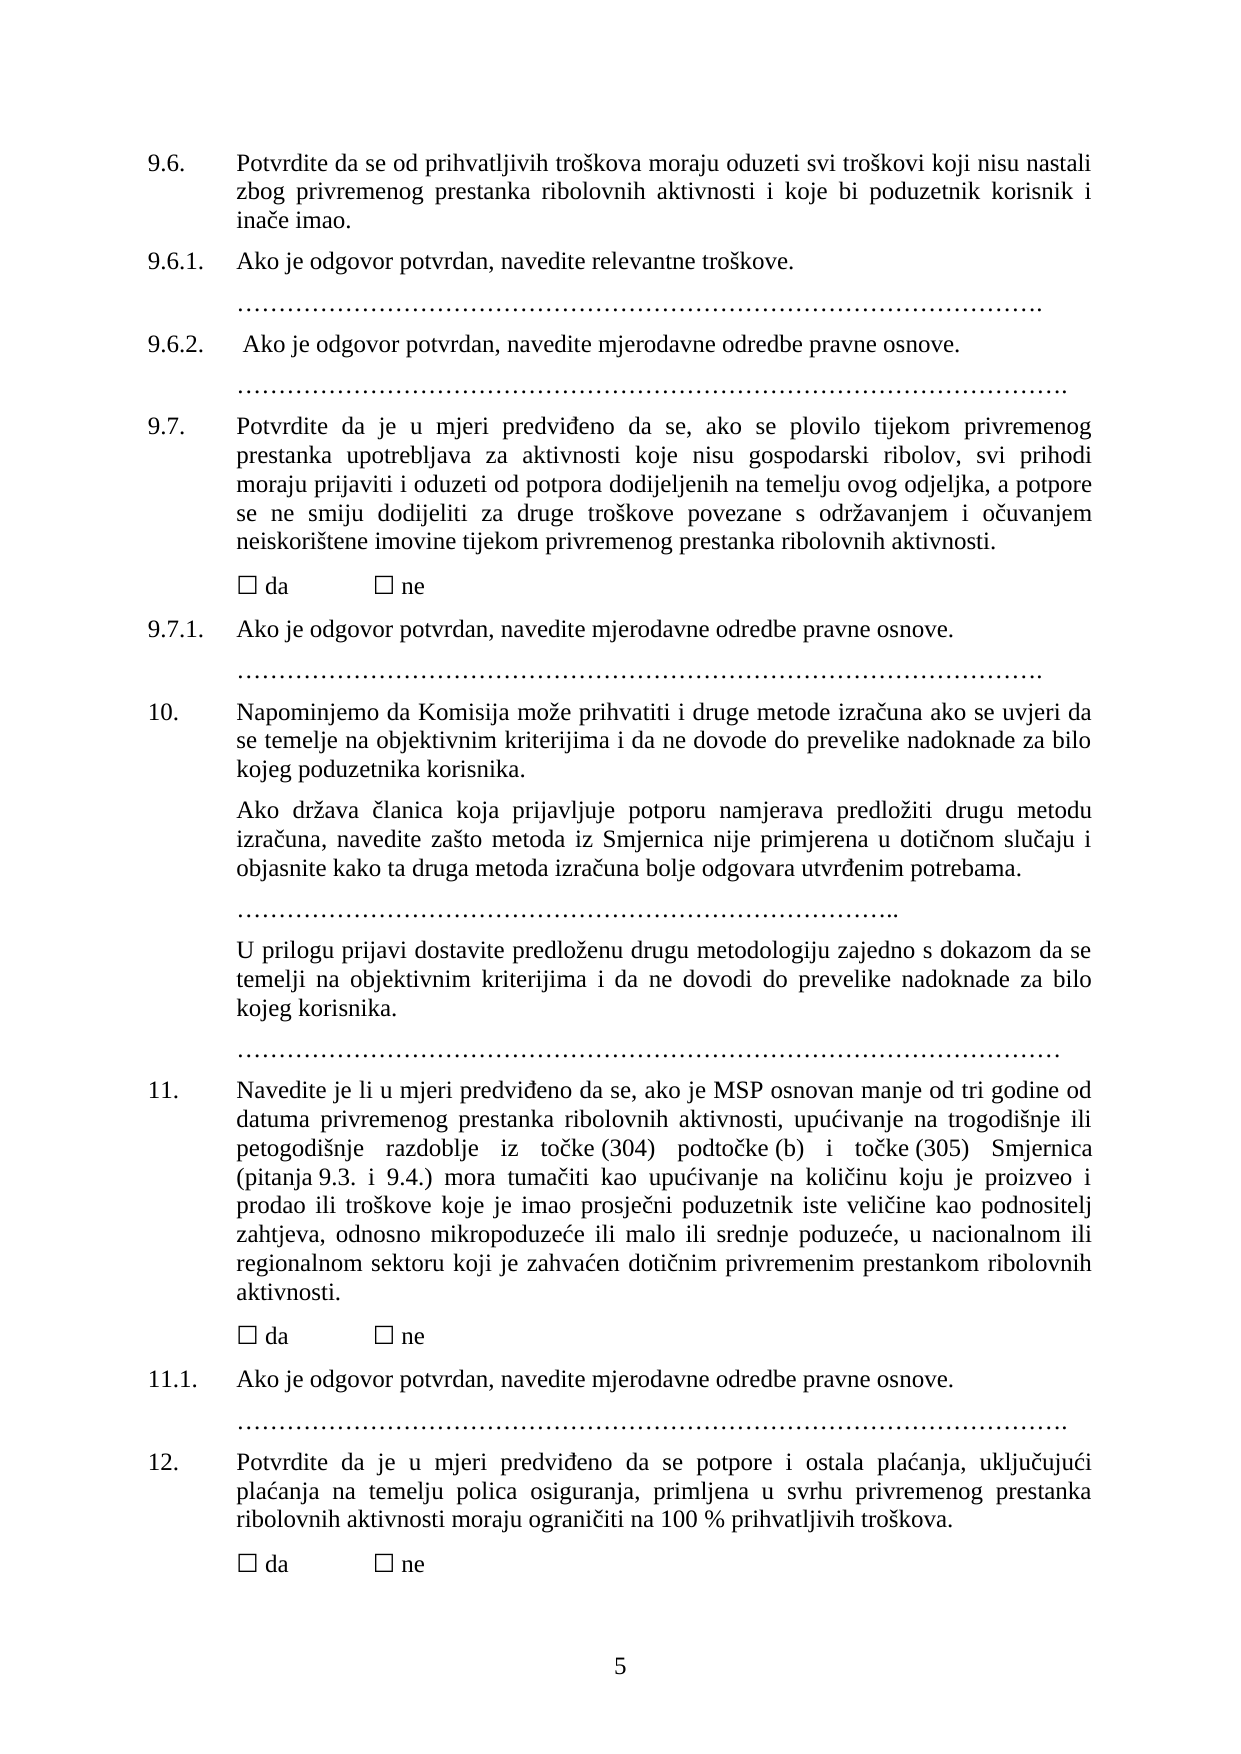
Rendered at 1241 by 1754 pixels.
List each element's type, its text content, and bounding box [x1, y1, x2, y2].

text 11.1. Ako je odgovor potvrdan, navedite mjerodavne odredbe pravne osnove. [148, 1364, 1093, 1393]
text 11. Navedite je li u mjeri predviđeno da se, ako je MSP osnovan manje od tri godine od datuma privremenog prestanka ribolovnih aktivnosti, upućivanje na trogodišnje ili petogodišnje razdoblje iz točke (304) podtočke (b) i točke (305) Smjernica (pitanja 9.3. i 9.4.) mora tumačiti kao upućivanje na količinu koju je proizveo i prodao ili troškove koje je imao prosječni poduzetnik iste veličine kao podnositelj zahtjeva, odnosno mikropoduzeće ili malo ili srednje poduzeće, u nacionalnom ili regionalnom sektoru koji je zahvaćen dotičnim privremenim prestankom ribolovnih aktivnosti. [148, 1075, 1093, 1305]
text da ne [236, 568, 1093, 602]
text 10. Napominjemo da Komisija može prihvatiti i druge metode izračuna ako se uvjeri da se temelje na objektivnim kriterijima i da ne dovode do prevelike nadoknade za bilo kojeg poduzetnika korisnika. [148, 697, 1093, 783]
text U prilogu prijavi dostavite predloženu drugu metodologiju zajedno s dokazom da se temelji na objektivnim kriterijima i da ne dovodi do prevelike nadoknade za bilo kojeg korisnika. [236, 935, 1093, 1022]
text da ne [236, 1318, 1093, 1352]
text …………………………………………………………………….. [236, 894, 1093, 923]
text 9.6. Potvrdite da se od prihvatljivih troškova moraju oduzeti svi troškovi koji nisu nastali zbog privremenog prestanka ribolovnih aktivnosti i koje bi poduzetnik korisnik i inače imao. [148, 148, 1093, 234]
text 9.7.1. Ako je odgovor potvrdan, navedite mjerodavne odredbe pravne osnove. [148, 614, 1093, 643]
text ……………………………………………………………………………………. [236, 655, 1093, 684]
text 9.6.2. Ako je odgovor potvrdan, navedite mjerodavne odredbe pravne osnove. [148, 329, 1093, 358]
text ……………………………………………………………………………………. [236, 288, 1093, 316]
text 12. Potvrdite da je u mjeri predviđeno da se potpore i ostala plaćanja, uključujući plaćanja na temelju polica osiguranja, primljena u svrhu privremenog prestanka ribolovnih aktivnosti moraju ograničiti na 100 % prihvatljivih troškova. [148, 1447, 1093, 1533]
text 9.7. Potvrdite da je u mjeri predviđeno da se, ako se plovilo tijekom privremenog prestanka upotrebljava za aktivnosti koje nisu gospodarski ribolov, svi prihodi moraju prijaviti i oduzeti od potpora dodijeljenih na temelju ovog odjeljka, a potpore se ne smiju dodijeliti za druge troškove povezane s održavanjem i očuvanjem neiskorištene imovine tijekom privremenog prestanka ribolovnih aktivnosti. [148, 411, 1093, 555]
text da ne [236, 1546, 1093, 1580]
text ………………………………………………………………………………………. [236, 1406, 1093, 1434]
text 9.6.1. Ako je odgovor potvrdan, navedite relevantne troškove. [148, 246, 1093, 275]
text ………………………………………………………………………………………. [236, 370, 1093, 399]
text ……………………………………………………………………………………… [236, 1034, 1093, 1063]
text Ako država članica koja prijavljuje potporu namjerava predložiti drugu metodu izračuna, navedite zašto metoda iz Smjernica nije primjerena u dotičnom slučaju i objasnite kako ta druga metoda izračuna bolje odgovara utvrđenim potrebama. [236, 795, 1093, 882]
